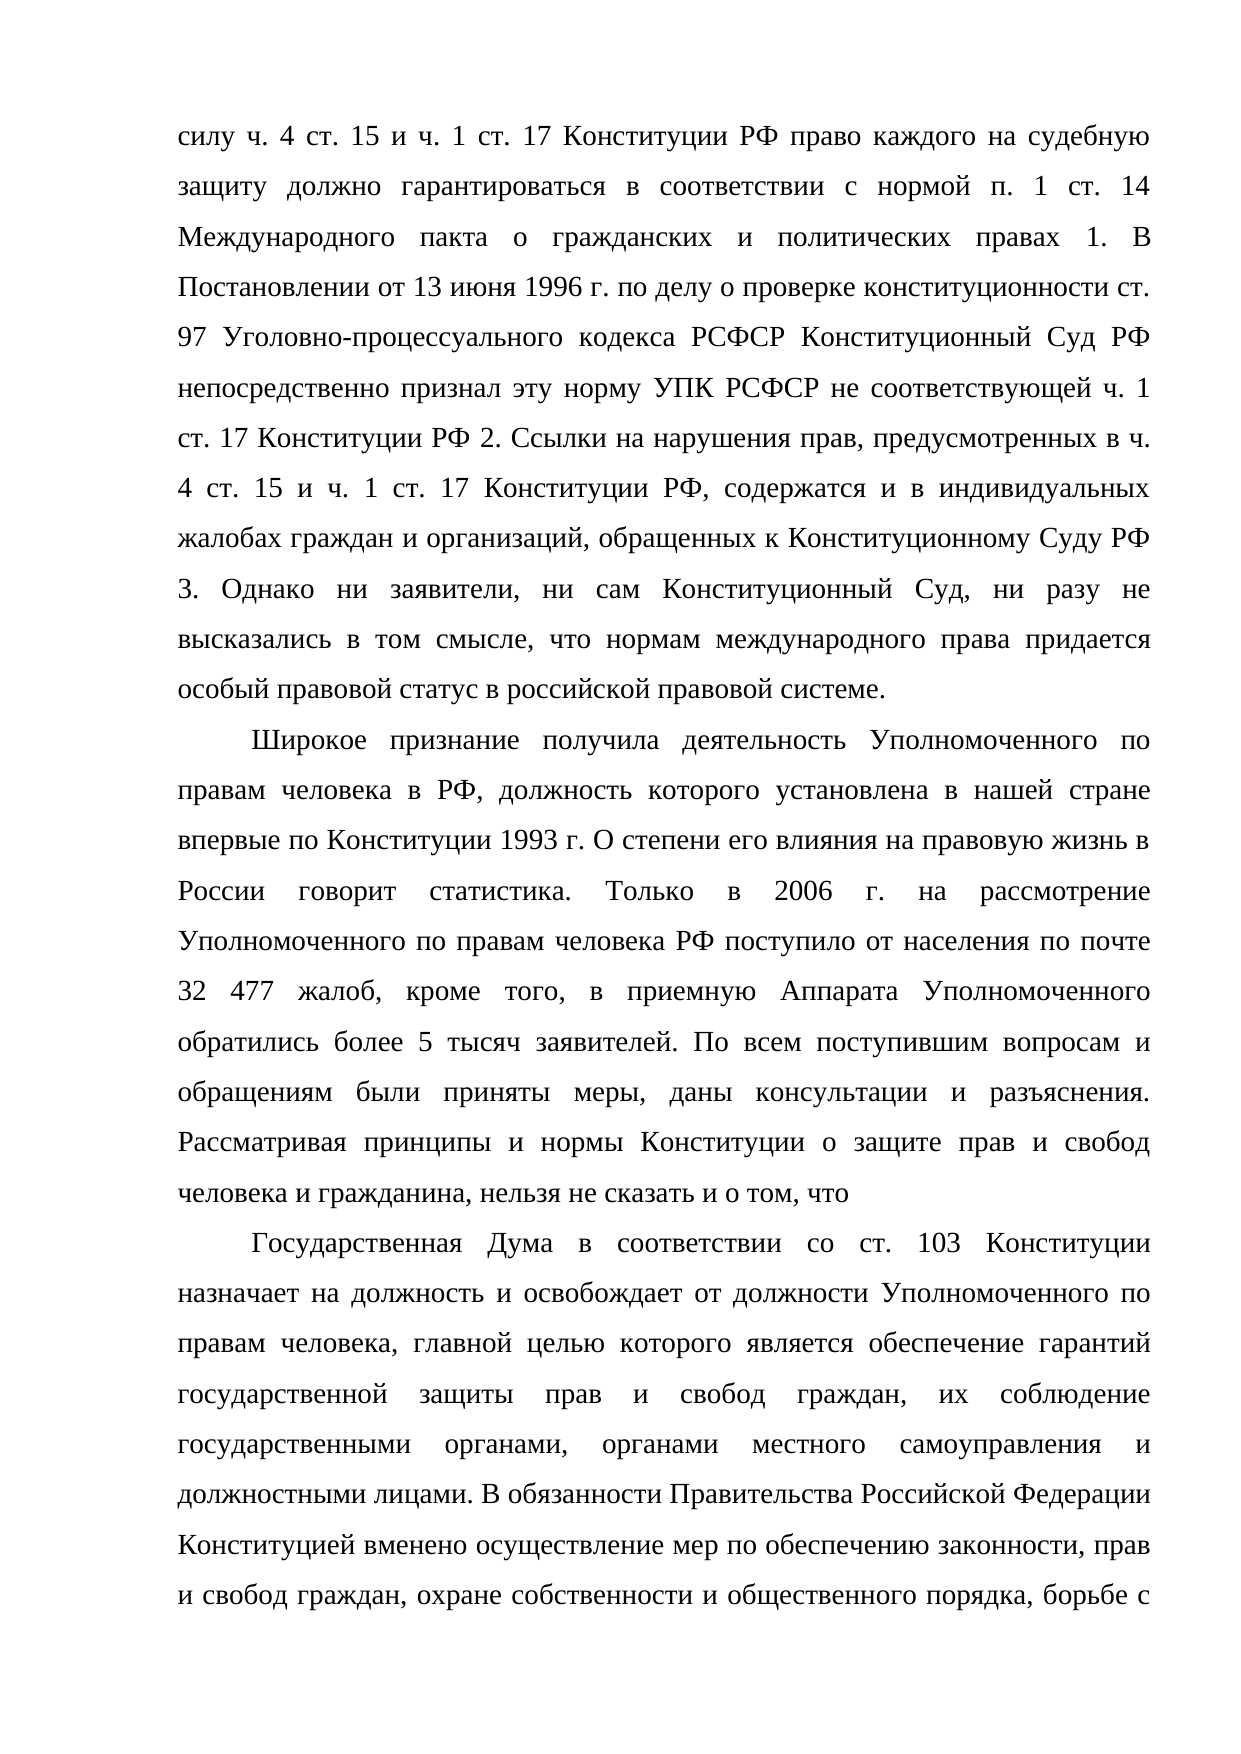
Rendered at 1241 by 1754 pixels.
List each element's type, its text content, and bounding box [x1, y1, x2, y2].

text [177, 1225, 1152, 1611]
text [177, 118, 1152, 705]
text Широкое признание получила деятельность Уполномоченного по правам человека в РФ, должность которого установлена в нашей стране впервые по Конституции 1993 г. О степени его влияния на правовую жизнь в России говорит статистика. Только в 2006 г. на рассмотрение Уполномоченного по правам человека РФ поступило от населения по почте 32 477 жалоб, кроме того, в приемную Аппарата Уполномоченного обратились более 5 тысяч заявителей. По всем поступившим вопросам и обращениям были приняты меры, даны консультации и разъяснения. Рассматривая принципы и нормы Конституции о защите прав и свобод человека и гражданина, нельзя не сказать и о том, что [177, 722, 1152, 1208]
